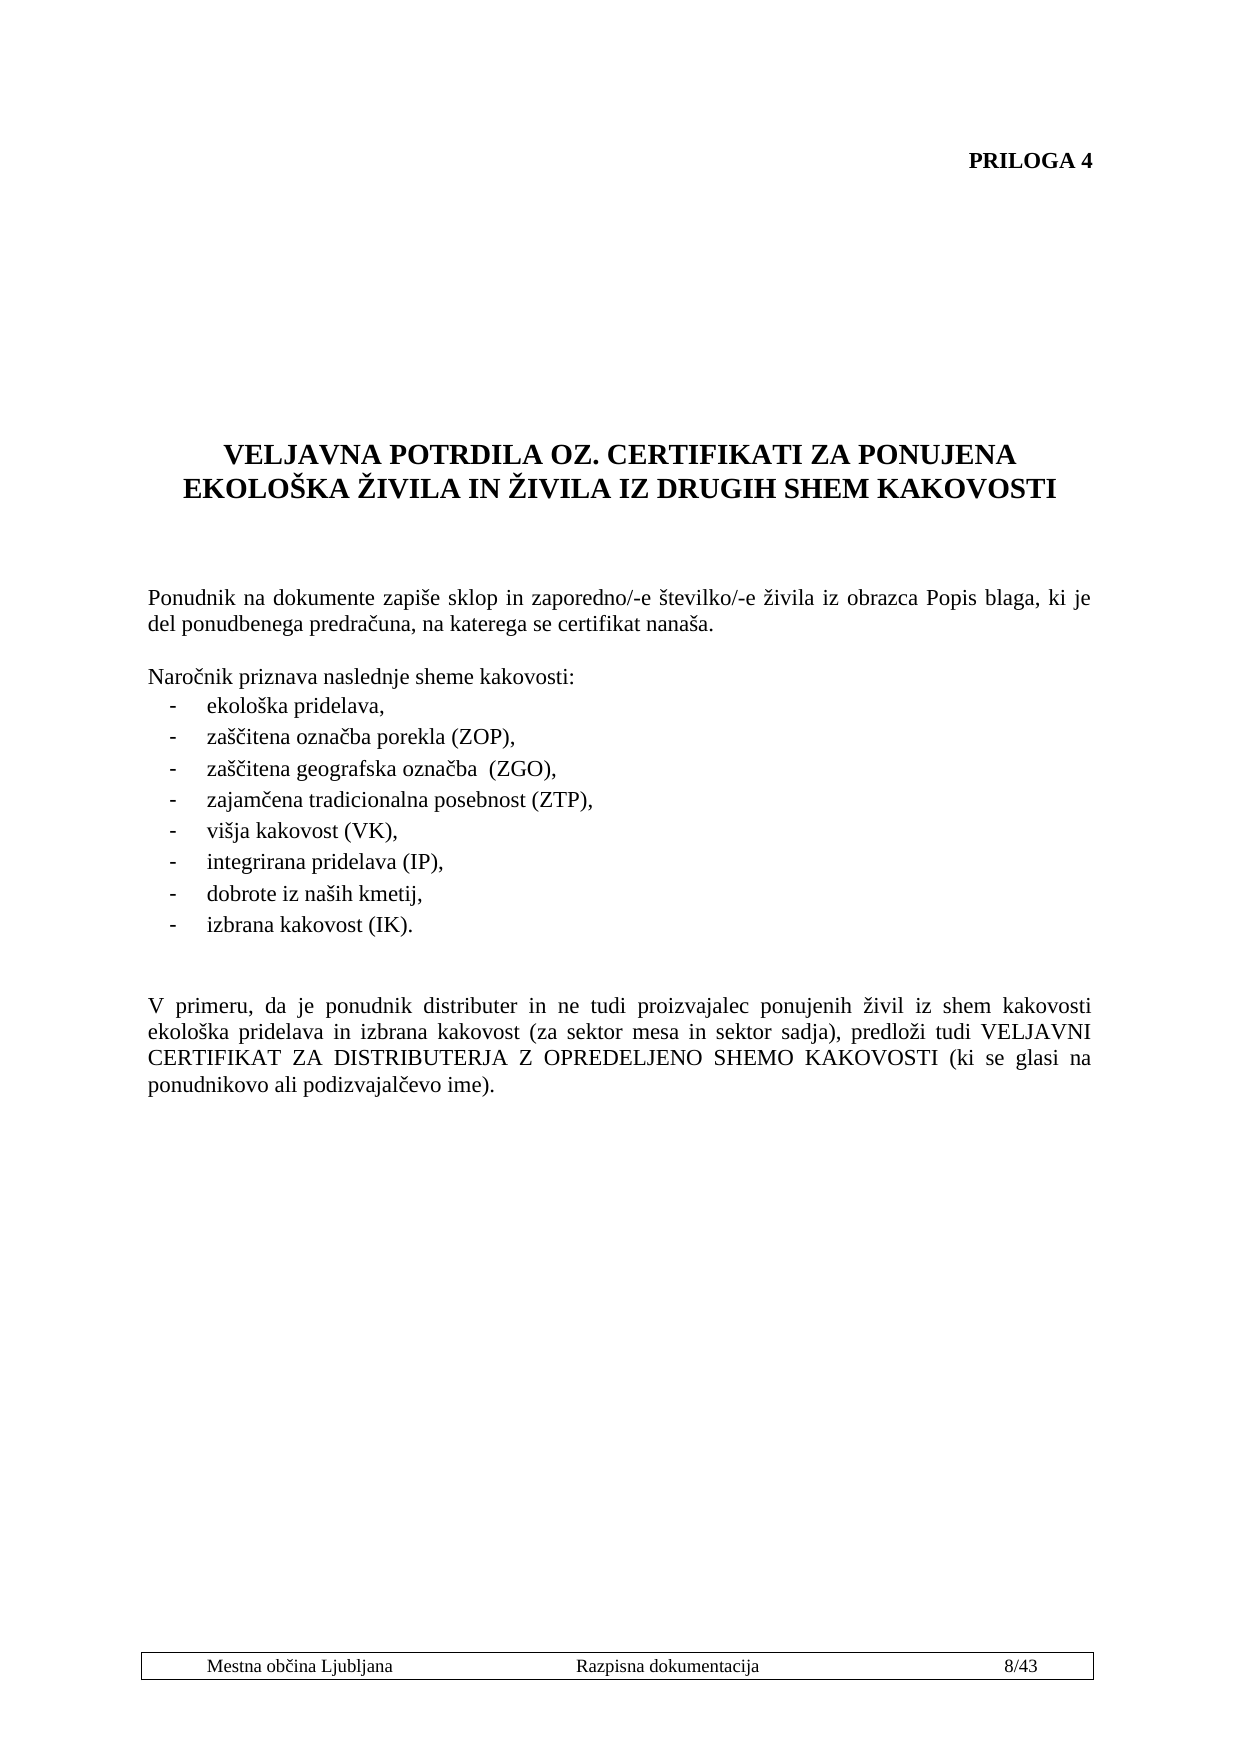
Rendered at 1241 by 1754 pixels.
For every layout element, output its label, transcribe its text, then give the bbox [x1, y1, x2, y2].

list izbrana kakovost (IK). [169, 908, 1093, 939]
text V primeru, da je ponudnik distributer in ne tudi proizvajalec ponujenih živil iz shem kakovosti ekološka pridelava in izbrana kakovost (za sektor mesa in sektor sadja), predloži tudi VELJAVNI CERTIFIKAT ZA DISTRIBUTERJA Z OPREDELJENO SHEMO KAKOVOSTI (ki se glasi na ponudnikovo ali podizvajalčevo ime). [148, 992, 1093, 1097]
list integrirana pridelava (IP), [169, 845, 1093, 877]
text Naročnik priznava naslednje sheme kakovosti: [148, 663, 1093, 689]
list dobrote iz naših kmetij, [169, 877, 1093, 908]
text EKOLOŠKA ŽIVILA IN ŽIVILA IZ DRUGIH SHEM KAKOVOSTI [148, 471, 1093, 504]
list zajamčena tradicionalna posebnost (ZTP), [169, 783, 1093, 814]
text PRILOGA 4 [148, 148, 1093, 174]
list zaščitena geografska označba (ZGO), [169, 752, 1093, 783]
list zaščitena označba porekla (ZOP), [169, 720, 1093, 752]
list ekološka pridelava, [169, 689, 1093, 720]
text VELJAVNA POTRDILA OZ. CERTIFIKATI ZA PONUJENA [148, 437, 1093, 471]
list višja kakovost (VK), [169, 814, 1093, 845]
text Ponudnik na dokumente zapiše sklop in zaporedno/-e številko/-e živila iz obrazca Popis blaga, ki je del ponudbenega predračuna, na katerega se certifikat nanaša. [148, 584, 1093, 636]
